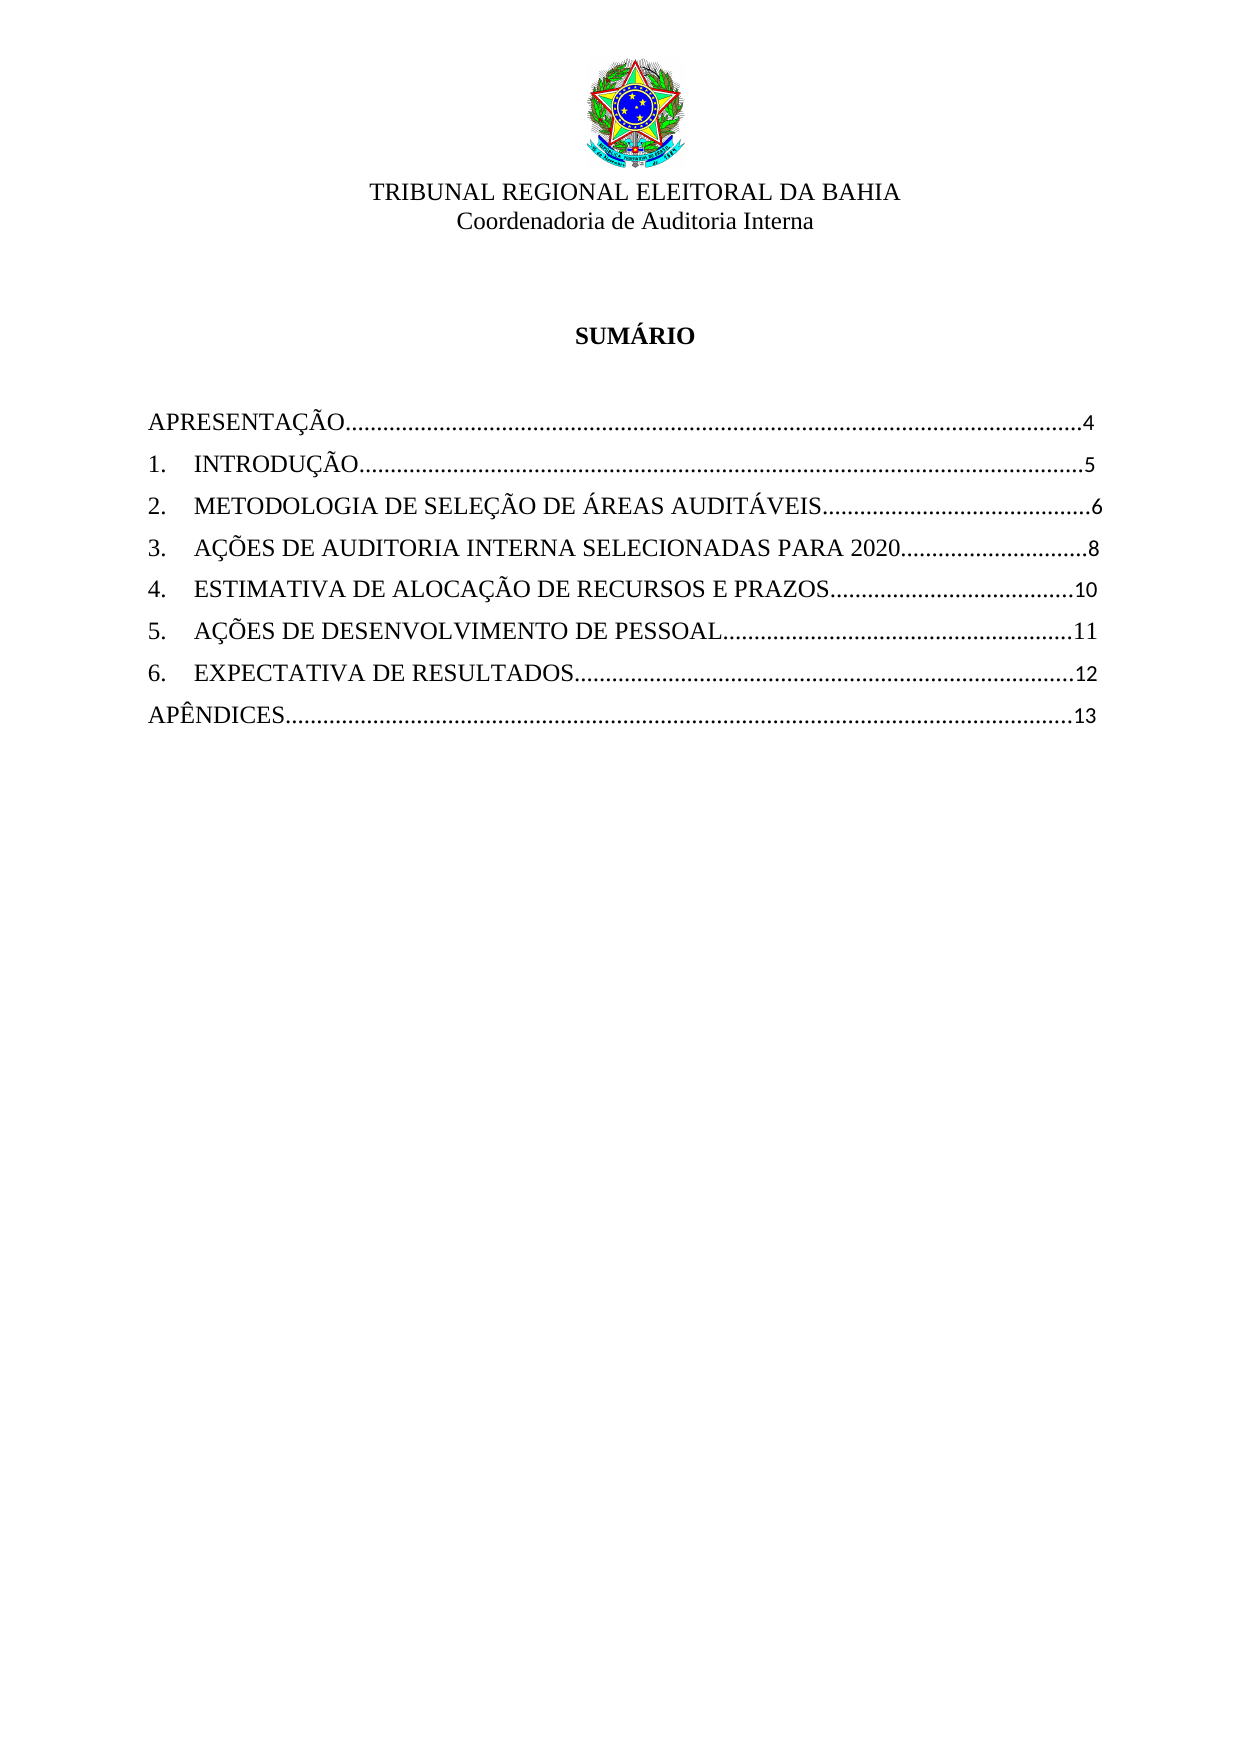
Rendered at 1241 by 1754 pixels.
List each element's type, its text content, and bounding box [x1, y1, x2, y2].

text SUMÁRIO [323, 321, 947, 350]
picture [586, 58, 685, 168]
text Coordenadoria de Auditoria Interna [323, 206, 947, 235]
text TRIBUNAL REGIONAL ELEITORAL DA BAHIA [323, 177, 947, 206]
